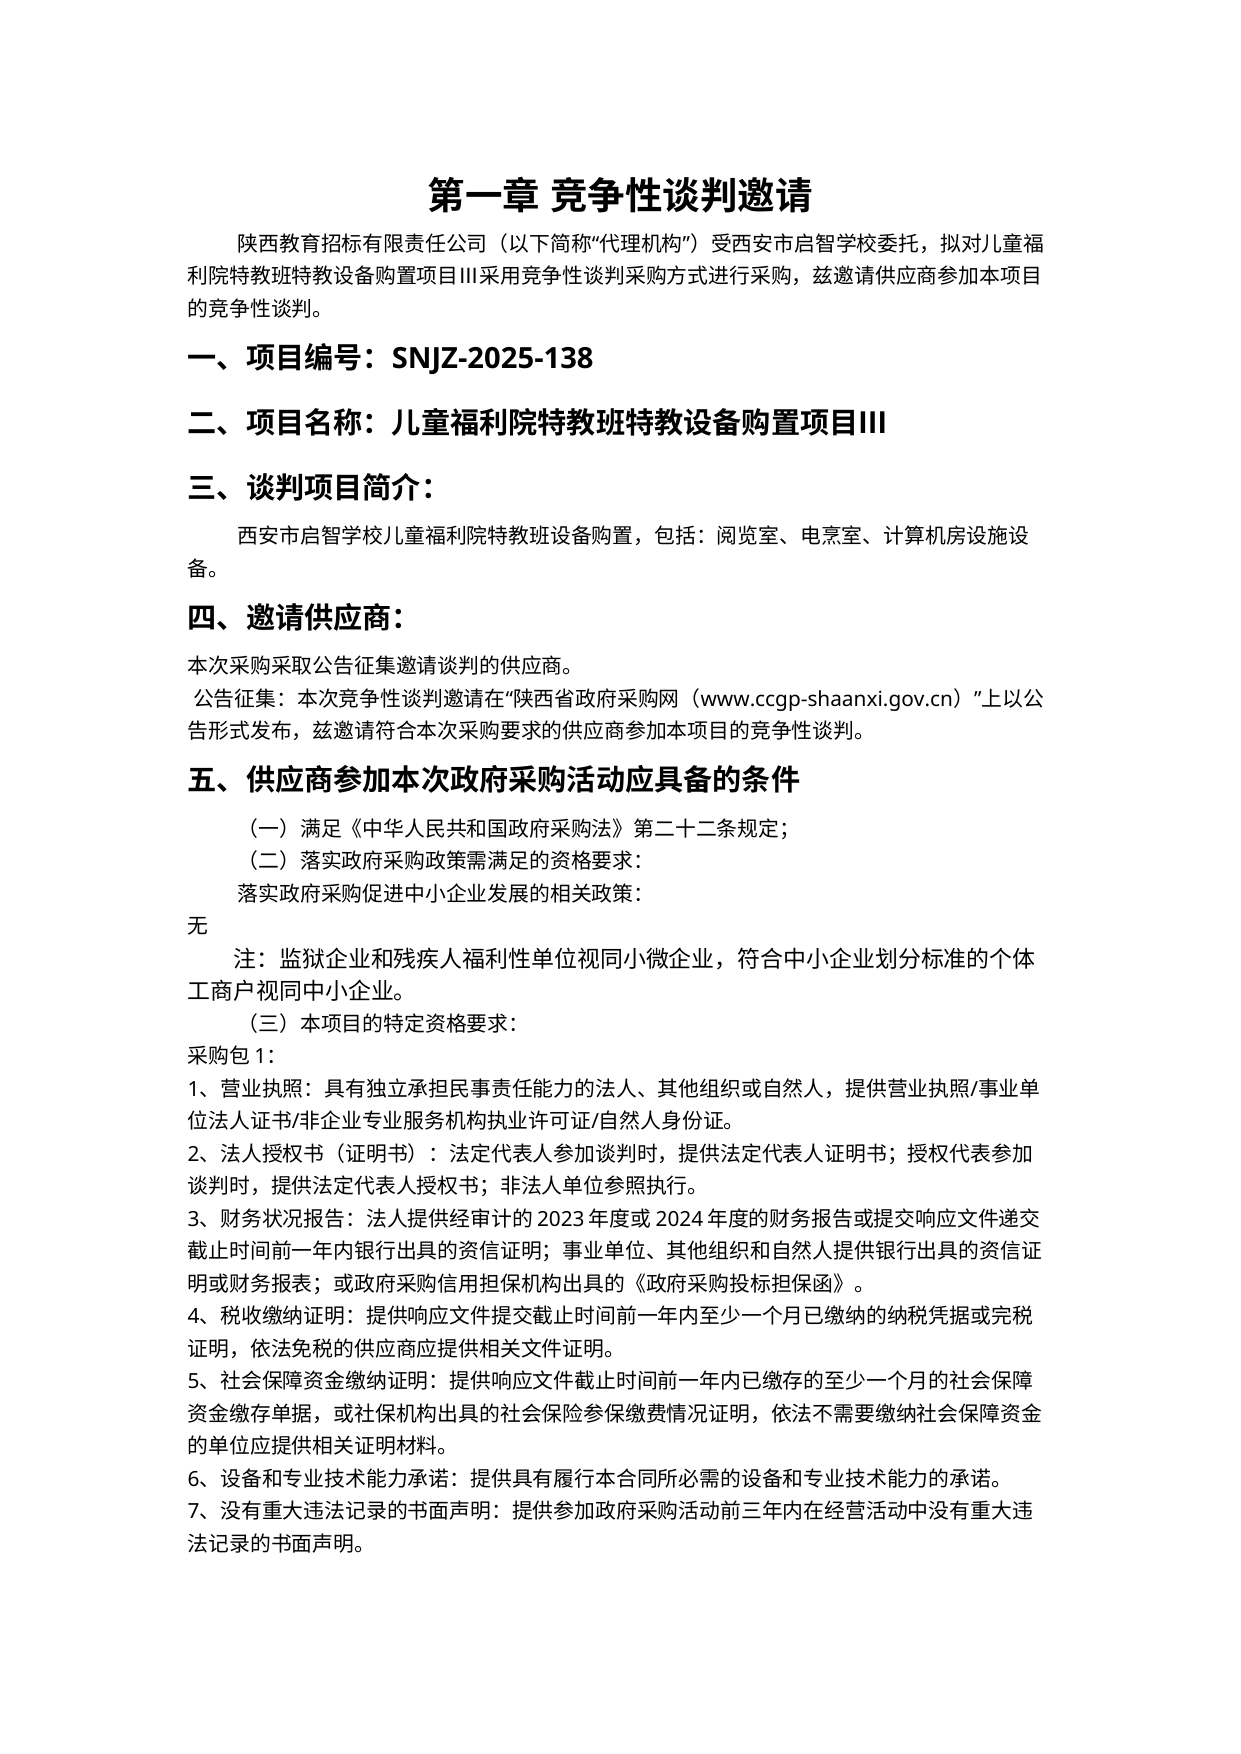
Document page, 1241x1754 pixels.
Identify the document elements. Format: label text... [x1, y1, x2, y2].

text （二）落实政府采购政策需满足的资格要求： [187, 844, 1053, 877]
text 7、没有重大违法记录的书面声明：提供参加政府采购活动前三年内在经营活动中没有重大违法记录的书面声明。 [187, 1494, 1053, 1559]
text 采购包1： [187, 1039, 1053, 1072]
text （一）满足《中华人民共和国政府采购法》第二十二条规定； [187, 812, 1053, 844]
text 陕西教育招标有限责任公司（以下简称“代理机构”）受西安市启智学校委托，拟对儿童福利院特教班特教设备购置项目Ⅲ采用竞争性谈判采购方式进行采购，兹邀请供应商参加本项目的竞争性谈判。 [187, 227, 1053, 324]
text 二、项目名称：儿童福利院特教班特教设备购置项目Ⅲ [187, 389, 1053, 454]
text 1、营业执照：具有独立承担民事责任能力的法人、其他组织或自然人，提供营业执照/事业单位法人证书/非企业专业服务机构执业许可证/自然人身份证。 [187, 1072, 1053, 1137]
text 无 [187, 909, 1053, 942]
text 5、社会保障资金缴纳证明：提供响应文件截止时间前一年内已缴存的至少一个月的社会保障资金缴存单据，或社保机构出具的社会保险参保缴费情况证明，依法不需要缴纳社会保障资金的单位应提供相关证明材料。 [187, 1364, 1053, 1462]
text 落实政府采购促进中小企业发展的相关政策： [187, 877, 1053, 909]
text 第一章 竞争性谈判邀请 [187, 162, 1053, 227]
text 注：监狱企业和残疾人福利性单位视同小微企业，符合中小企业划分标准的个体工商户视同中小企业。 [187, 942, 1053, 1007]
text 西安市启智学校儿童福利院特教班设备购置，包括：阅览室、电烹室、计算机房设施设备。 [187, 519, 1053, 584]
text 6、设备和专业技术能力承诺：提供具有履行本合同所必需的设备和专业技术能力的承诺。 [187, 1462, 1053, 1494]
text （三）本项目的特定资格要求： [187, 1007, 1053, 1039]
text 4、税收缴纳证明：提供响应文件提交截止时间前一年内至少一个月已缴纳的纳税凭据或完税证明，依法免税的供应商应提供相关文件证明。 [187, 1299, 1053, 1364]
text 本次采购采取公告征集邀请谈判的供应商。 [187, 649, 1053, 682]
text 四、邀请供应商： [187, 584, 1053, 649]
text 公告征集：本次竞争性谈判邀请在“陕西省政府采购网（www.ccgp-shaanxi.gov.cn）”上以公告形式发布，兹邀请符合本次采购要求的供应商参加本项目的竞争性谈判。 [187, 682, 1053, 747]
text 2、法人授权书（证明书）：法定代表人参加谈判时，提供法定代表人证明书；授权代表参加谈判时，提供法定代表人授权书；非法人单位参照执行。 [187, 1137, 1053, 1202]
text 五、供应商参加本次政府采购活动应具备的条件 [187, 747, 1053, 812]
text 一、项目编号：SNJZ-2025-138 [187, 324, 1053, 389]
text 三、谈判项目简介： [187, 454, 1053, 519]
text 3、财务状况报告：法人提供经审计的2023年度或2024年度的财务报告或提交响应文件递交截止时间前一年内银行出具的资信证明；事业单位、其他组织和自然人提供银行出具的资信证明或财务报表；或政府采购信用担保机构出具的《政府采购投标担保函》。 [187, 1202, 1053, 1299]
